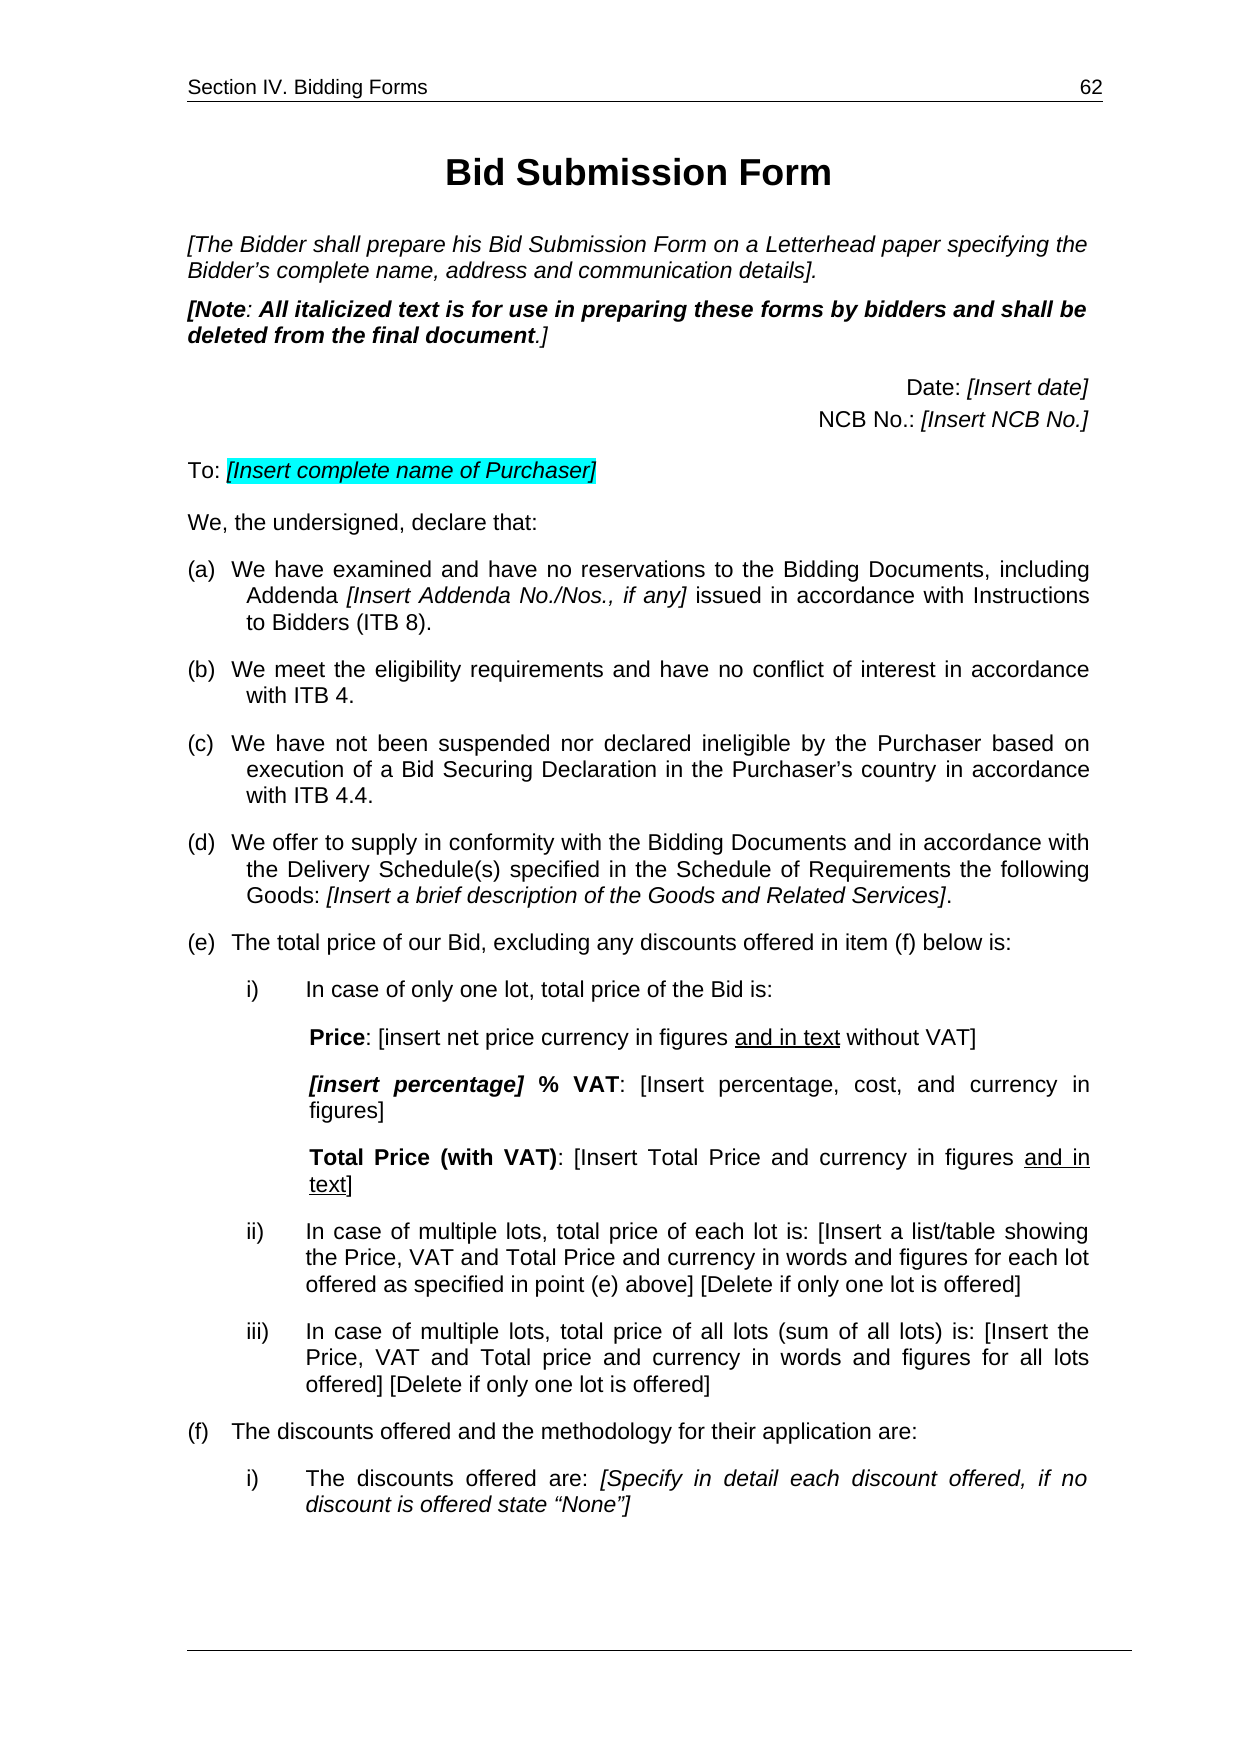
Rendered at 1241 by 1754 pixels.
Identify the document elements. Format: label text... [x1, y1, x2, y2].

text Bid Submission Form [187, 150, 1090, 193]
text To: [Insert complete name of Purchaser] [187, 457, 1090, 484]
list Total Price (with VAT): [Insert Total Price and currency in figures and in text] [309, 1144, 1090, 1197]
list We meet the eligibility requirements and have no conflict of interest in accordance with ITB 4. [187, 656, 1090, 709]
text We, the undersigned, declare that: [187, 509, 1090, 535]
list The discounts offered are: [Specify in detail each discount offered, if no discount is offered state “None”] [246, 1465, 1090, 1518]
text NCB No.: [Insert NCB No.] [630, 406, 1090, 432]
list Price: [insert net price currency in figures and in text without VAT] [309, 1024, 1090, 1050]
list In case of multiple lots, total price of all lots (sum of all lots) is: [Insert the Price, VAT and Total price and currency in words and figures for all lots offered] [Delete if only one lot is offered] [246, 1318, 1090, 1397]
list We offer to supply in conformity with the Bidding Documents and in accordance with the Delivery Schedule(s) specified in the Schedule of Requirements the following Goods: [Insert a brief description of the Goods and Related Services]. [187, 829, 1090, 908]
list The discounts offered and the methodology for their application are: [187, 1418, 1090, 1444]
text Date: [Insert date] [630, 373, 1090, 400]
text [Note: All italicized text is for use in preparing these forms by bidders and shall be deleted from the final document.] [187, 296, 1090, 348]
list We have examined and have no reservations to the Bidding Documents, including Addenda [Insert Addenda No./Nos., if any] issued in accordance with Instructions to Bidders (ITB 8). [187, 556, 1090, 635]
list We have not been suspended nor declared ineligible by the Purchaser based on execution of a Bid Securing Declaration in the Purchaser’s country in accordance with ITB 4.4. [187, 729, 1090, 808]
list The total price of our Bid, excluding any discounts offered in item (f) below is: [187, 929, 1090, 956]
text [The Bidder shall prepare his Bid Submission Form on a Letterhead paper specifying the Bidder’s complete name, address and communication details]. [187, 231, 1090, 283]
list In case of multiple lots, total price of each lot is: [Insert a list/table showing the Price, VAT and Total Price and currency in words and figures for each lot offered as specified in point (e) above] [Delete if only one lot is offered] [246, 1218, 1090, 1297]
list In case of only one lot, total price of the Bid is: [246, 976, 1090, 1003]
list [insert percentage] % VAT: [Insert percentage, cost, and currency in figures] [309, 1071, 1090, 1123]
